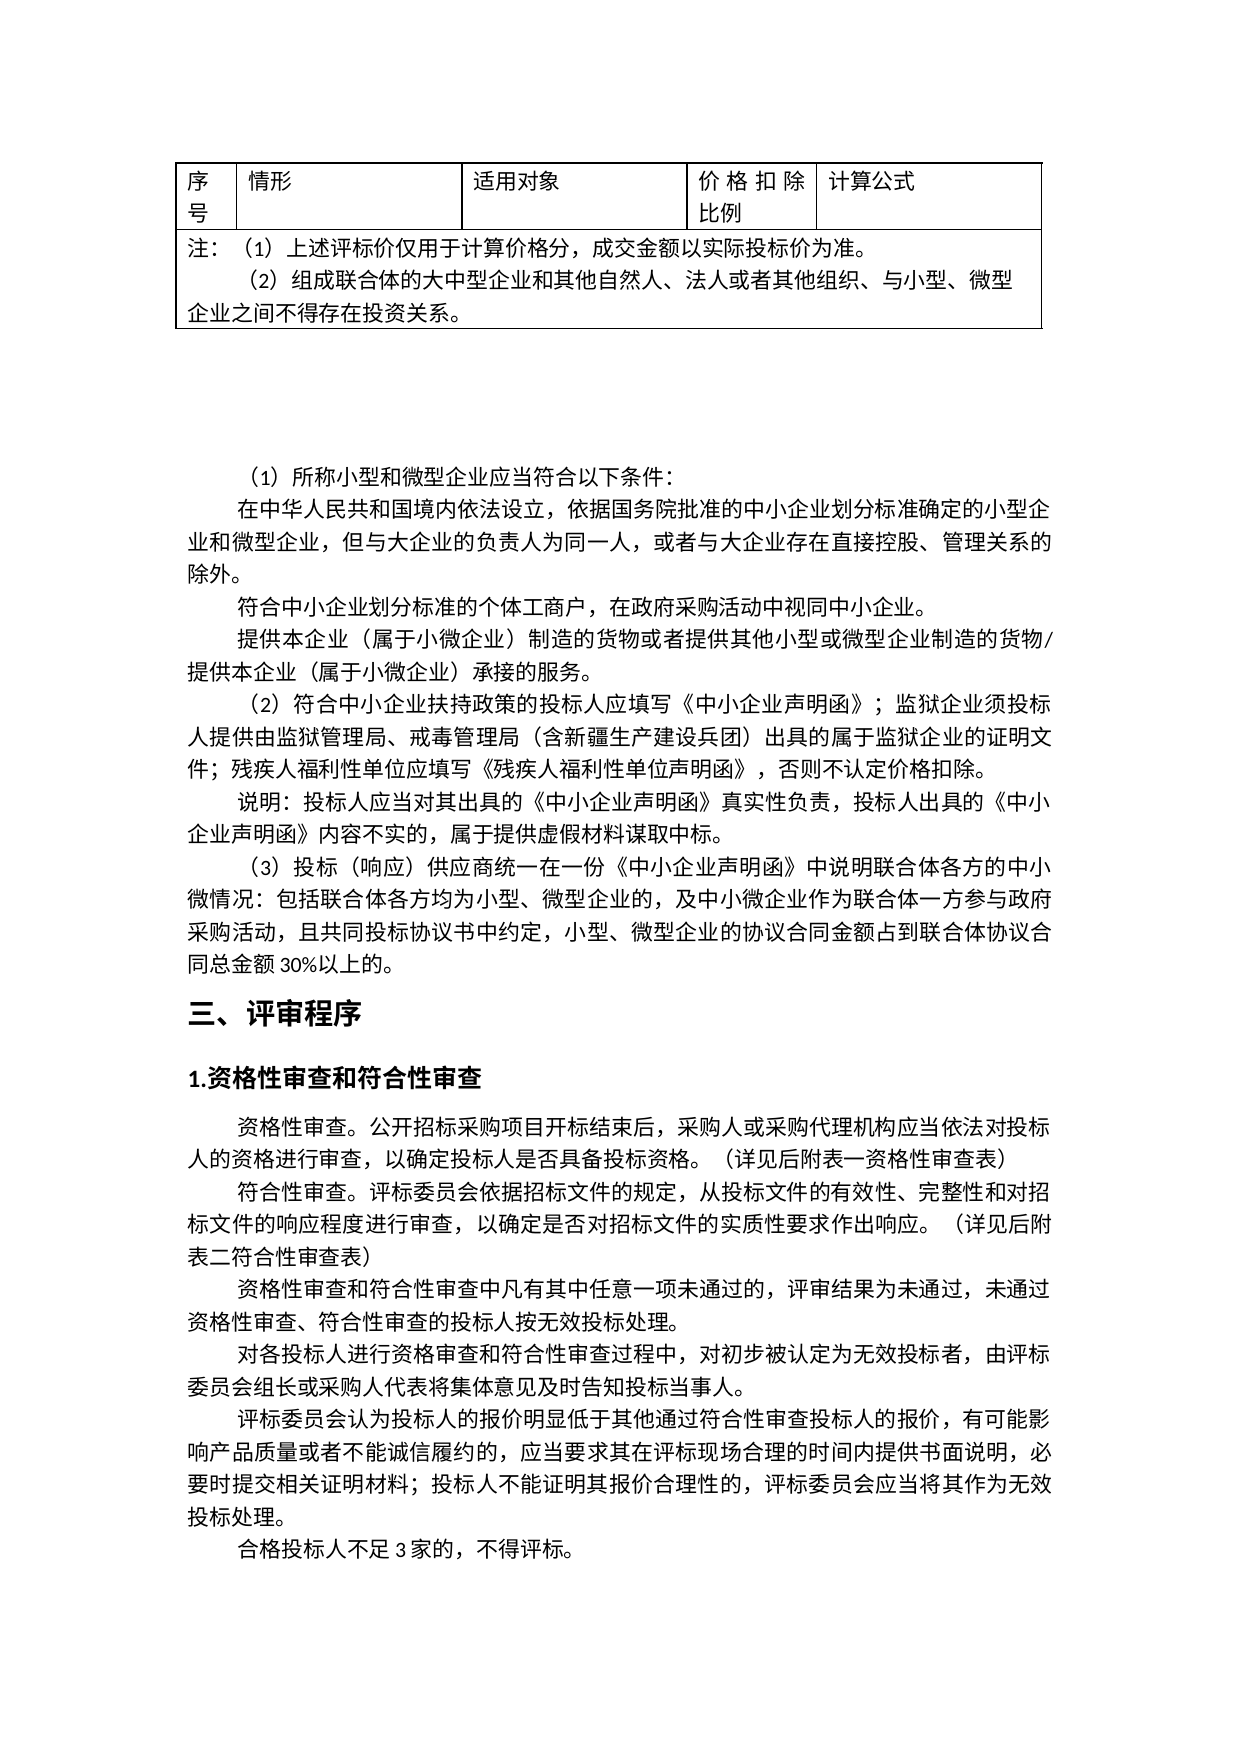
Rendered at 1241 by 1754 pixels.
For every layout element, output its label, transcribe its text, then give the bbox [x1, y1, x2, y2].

table_cell 注：（1）上述评标价仅用于计算价格分，成交金额以实际投标价为准。 （2）组成联合体的大中型企业和其他自然人、法人或者其他组织、与小型、微型企业之间不得存在投资关系。 [177, 230, 1041, 328]
table_header 适用对象 [463, 164, 686, 228]
text 三、评审程序 [187, 979, 1053, 1044]
table_header 情形 [237, 164, 461, 228]
text 1.资格性审查和符合性审查 [187, 1044, 1053, 1109]
text 资格性审查和符合性审查中凡有其中任意一项未通过的，评审结果为未通过，未通过资格性审查、符合性审查的投标人按无效投标处理。 [187, 1272, 1053, 1337]
text 符合中小企业划分标准的个体工商户，在政府采购活动中视同中小企业。 [187, 589, 1053, 622]
text 符合性审查。评标委员会依据招标文件的规定，从投标文件的有效性、完整性和对招标文件的响应程度进行审查，以确定是否对招标文件的实质性要求作出响应。（详见后附表二符合性审查表） [187, 1174, 1053, 1272]
table_header 计算公式 [817, 164, 1041, 228]
text （1）所称小型和微型企业应当符合以下条件： [187, 459, 1053, 492]
text （3）投标（响应）供应商统一在一份《中小企业声明函》中说明联合体各方的中小微情况：包括联合体各方均为小型、微型企业的，及中小微企业作为联合体一方参与政府采购活动，且共同投标协议书中约定，小型、微型企业的协议合同金额占到联合体协议合同总金额30%以上的。 [187, 849, 1053, 979]
text 说明：投标人应当对其出具的《中小企业声明函》真实性负责，投标人出具的《中小企业声明函》内容不实的，属于提供虚假材料谋取中标。 [187, 784, 1053, 849]
text 资格性审查。公开招标采购项目开标结束后，采购人或采购代理机构应当依法对投标人的资格进行审查，以确定投标人是否具备投标资格。（详见后附表一资格性审查表） [187, 1109, 1053, 1174]
text 对各投标人进行资格审查和符合性审查过程中，对初步被认定为无效投标者，由评标委员会组长或采购人代表将集体意见及时告知投标当事人。 [187, 1337, 1053, 1402]
table_header 价格扣除比例 [688, 164, 816, 228]
text 合格投标人不足3家的，不得评标。 [187, 1532, 1053, 1564]
text （2）符合中小企业扶持政策的投标人应填写《中小企业声明函》；监狱企业须投标人提供由监狱管理局、戒毒管理局（含新疆生产建设兵团）出具的属于监狱企业的证明文件；残疾人福利性单位应填写《残疾人福利性单位声明函》，否则不认定价格扣除。 [187, 687, 1053, 784]
text 在中华人民共和国境内依法设立，依据国务院批准的中小企业划分标准确定的小型企业和微型企业，但与大企业的负责人为同一人，或者与大企业存在直接控股、管理关系的除外。 [187, 492, 1053, 589]
text 评标委员会认为投标人的报价明显低于其他通过符合性审查投标人的报价，有可能影响产品质量或者不能诚信履约的，应当要求其在评标现场合理的时间内提供书面说明，必要时提交相关证明材料；投标人不能证明其报价合理性的，评标委员会应当将其作为无效投标处理。 [187, 1402, 1053, 1532]
table_header 序号 [177, 164, 236, 228]
text 提供本企业（属于小微企业）制造的货物或者提供其他小型或微型企业制造的货物/提供本企业（属于小微企业）承接的服务。 [187, 622, 1053, 687]
